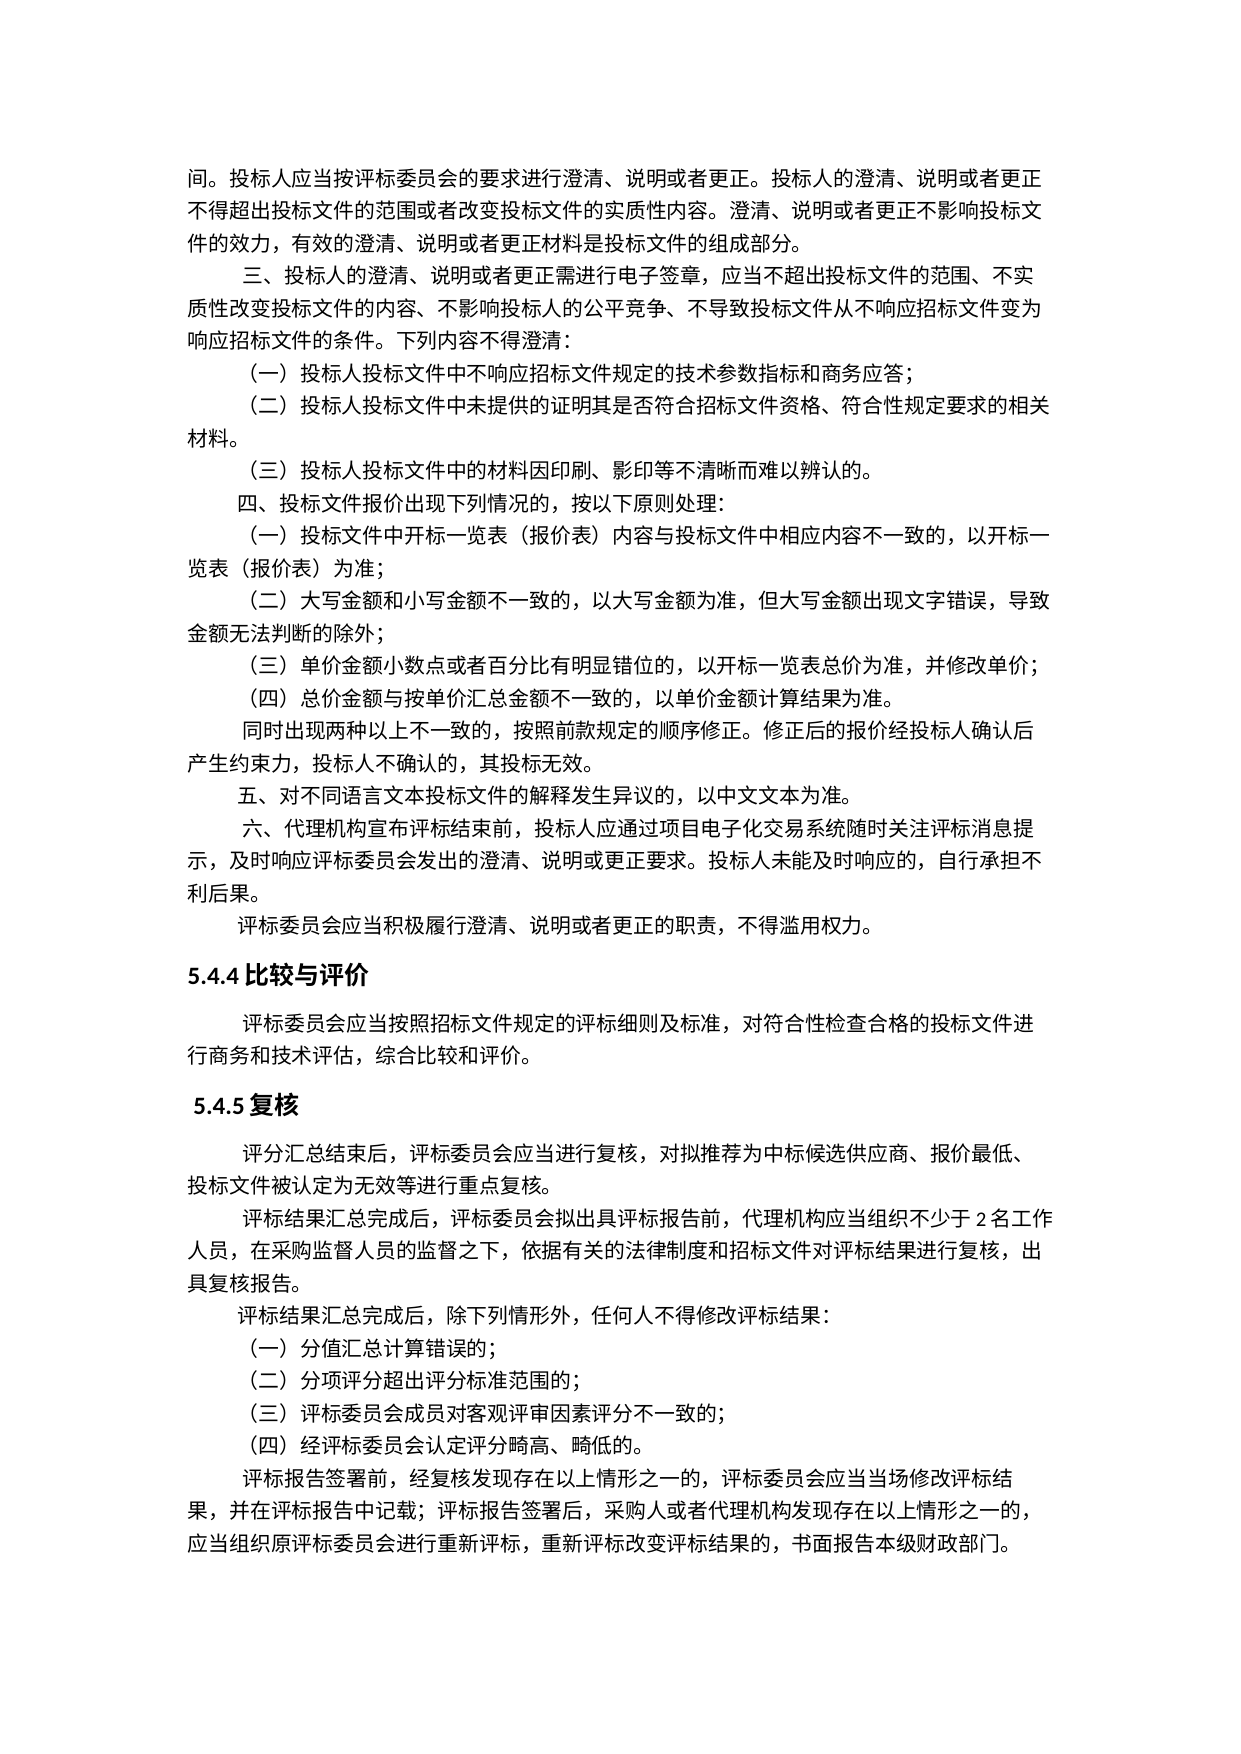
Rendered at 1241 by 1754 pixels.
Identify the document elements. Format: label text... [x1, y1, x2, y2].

text 评标报告签署前，经复核发现存在以上情形之一的，评标委员会应当当场修改评标结果，并在评标报告中记载；评标报告签署后，采购人或者代理机构发现存在以上情形之一的，应当组织原评标委员会进行重新评标，重新评标改变评标结果的，书面报告本级财政部门。 [187, 1462, 1053, 1559]
text 评分汇总结束后，评标委员会应当进行复核，对拟推荐为中标候选供应商、报价最低、投标文件被认定为无效等进行重点复核。 [187, 1137, 1053, 1202]
text （一）投标人投标文件中不响应招标文件规定的技术参数指标和商务应答； [187, 357, 1053, 389]
text （二）分项评分超出评分标准范围的； [187, 1364, 1053, 1397]
text 评标委员会应当积极履行澄清、说明或者更正的职责，不得滥用权力。 [187, 909, 1053, 942]
text （一）投标文件中开标一览表（报价表）内容与投标文件中相应内容不一致的，以开标一览表（报价表）为准； [187, 519, 1053, 584]
text 评标结果汇总完成后，除下列情形外，任何人不得修改评标结果： [187, 1299, 1053, 1332]
text （一）分值汇总计算错误的； [187, 1332, 1053, 1364]
text 同时出现两种以上不一致的，按照前款规定的顺序修正。修正后的报价经投标人确认后产生约束力，投标人不确认的，其投标无效。 [187, 714, 1053, 779]
text 5.4.4比较与评价 [187, 942, 1053, 1007]
text （二）投标人投标文件中未提供的证明其是否符合招标文件资格、符合性规定要求的相关材料。 [187, 389, 1053, 454]
text 评标结果汇总完成后，评标委员会拟出具评标报告前，代理机构应当组织不少于2名工作人员，在采购监督人员的监督之下，依据有关的法律制度和招标文件对评标结果进行复核，出具复核报告。 [187, 1202, 1053, 1299]
text （四）经评标委员会认定评分畸高、畸低的。 [187, 1429, 1053, 1462]
text 六、代理机构宣布评标结束前，投标人应通过项目电子化交易系统随时关注评标消息提示，及时响应评标委员会发出的澄清、说明或更正要求。投标人未能及时响应的，自行承担不利后果。 [187, 812, 1053, 909]
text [187, 162, 1053, 259]
text 5.4.5复核 [187, 1072, 1053, 1137]
text （三）投标人投标文件中的材料因印刷、影印等不清晰而难以辨认的。 [187, 454, 1053, 487]
text 四、投标文件报价出现下列情况的，按以下原则处理： [187, 487, 1053, 519]
text 五、对不同语言文本投标文件的解释发生异议的，以中文文本为准。 [187, 779, 1053, 812]
text 三、投标人的澄清、说明或者更正需进行电子签章，应当不超出投标文件的范围、不实质性改变投标文件的内容、不影响投标人的公平竞争、不导致投标文件从不响应招标文件变为响应招标文件的条件。下列内容不得澄清： [187, 259, 1053, 357]
text 评标委员会应当按照招标文件规定的评标细则及标准，对符合性检查合格的投标文件进行商务和技术评估，综合比较和评价。 [187, 1007, 1053, 1072]
text （三）单价金额小数点或者百分比有明显错位的，以开标一览表总价为准，并修改单价； [187, 649, 1053, 682]
text （三）评标委员会成员对客观评审因素评分不一致的； [187, 1397, 1053, 1429]
text （四）总价金额与按单价汇总金额不一致的，以单价金额计算结果为准。 [187, 682, 1053, 714]
text （二）大写金额和小写金额不一致的，以大写金额为准，但大写金额出现文字错误，导致金额无法判断的除外； [187, 584, 1053, 649]
